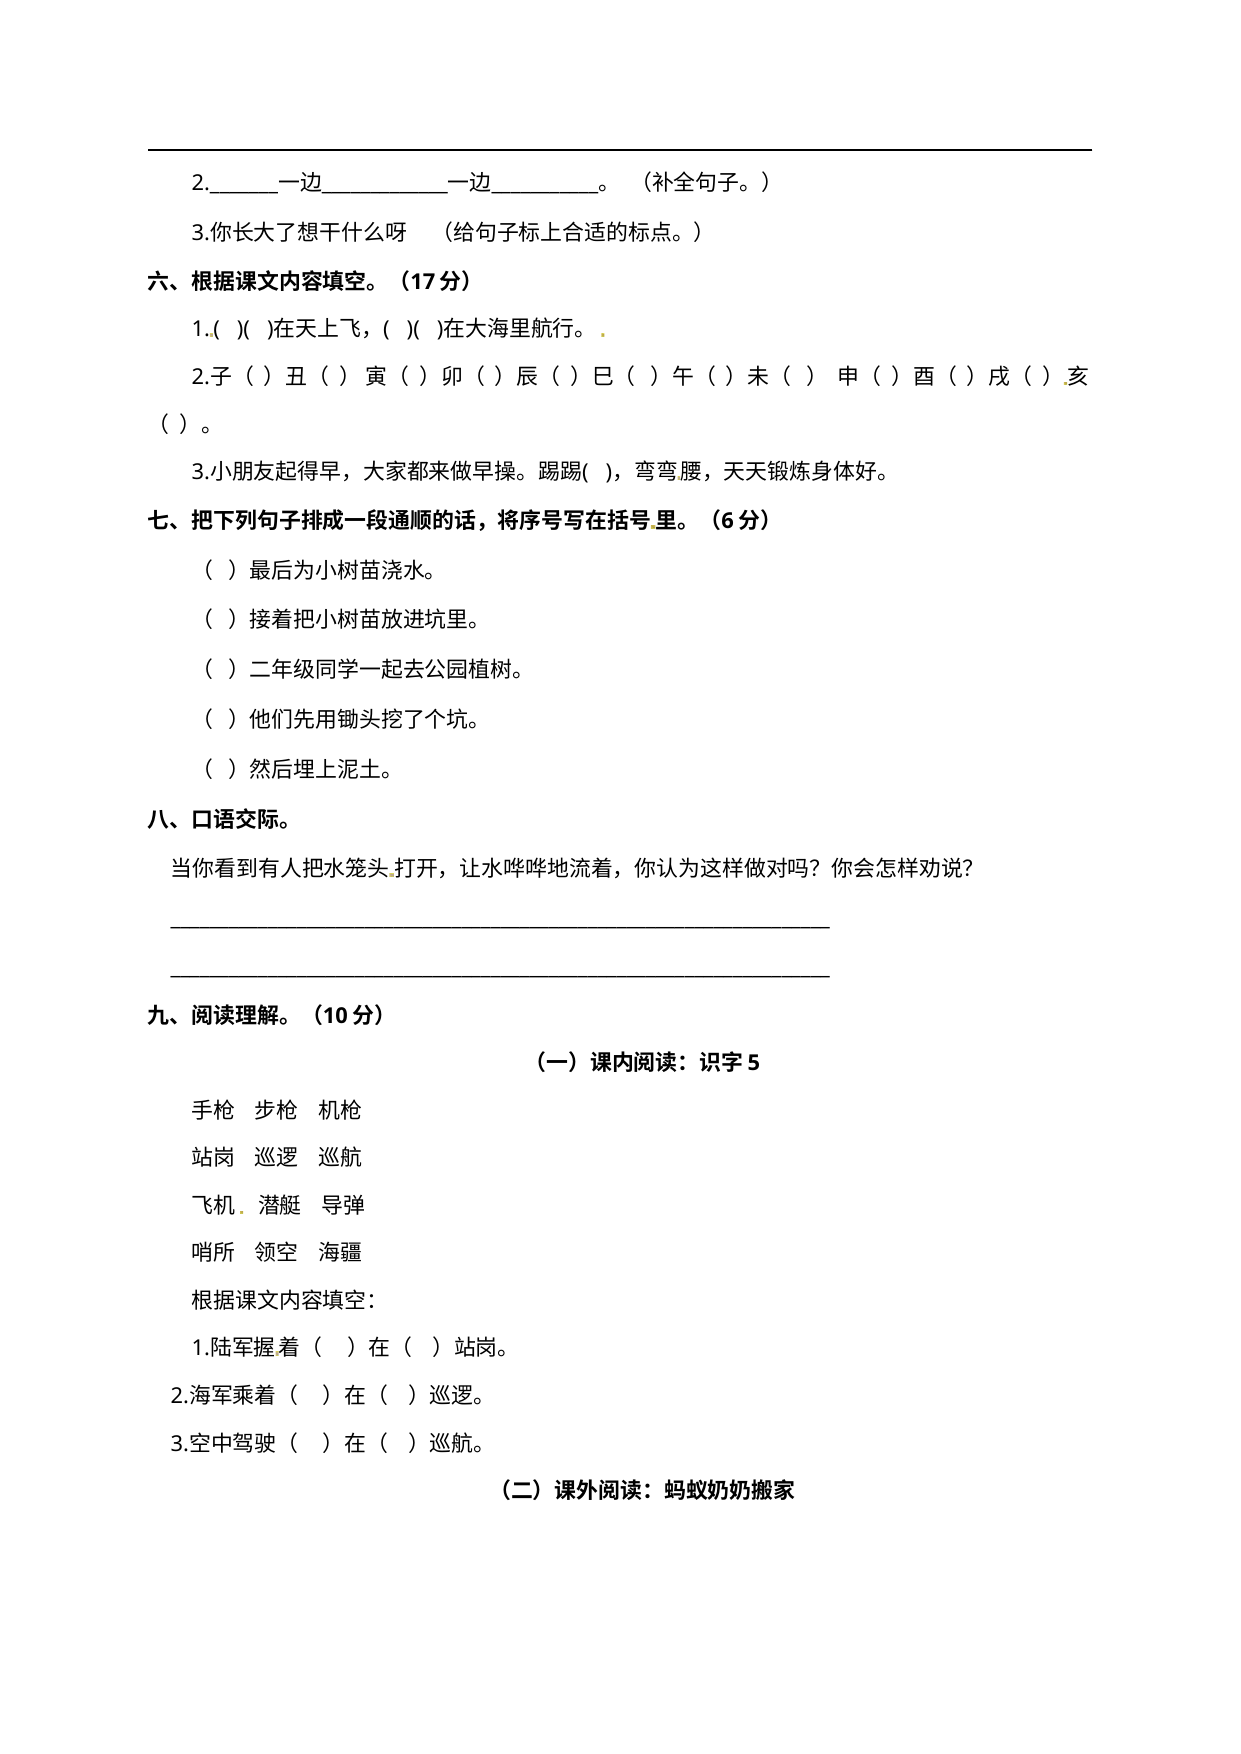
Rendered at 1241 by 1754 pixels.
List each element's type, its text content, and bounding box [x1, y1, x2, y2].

text 3.小朋友起得早，大家都来做早操。踢踢( )，弯弯腰，天天锻炼身体好。 [148, 454, 1092, 486]
text （二）课外阅读：蚂蚁奶奶搬家 [148, 1473, 1092, 1505]
text 哨所 领空 海疆 [148, 1235, 1092, 1267]
text 八、口语交际。 [148, 800, 1092, 834]
text 手枪 步枪 机枪 [148, 1093, 1092, 1124]
text 当你看到有人把水笼头打开，让水哗哗地流着，你认为这样做对吗？你会怎样劝说？ [148, 850, 1092, 884]
text 2.子（ ）丑（ ） 寅（ ）卯（ ）辰（ ）巳（ ）午（ ）未（ ） 申（ ）酉（ ）戌（ ）亥（ ）。 [148, 359, 1092, 438]
text 七、把下列句子排成一段通顺的话，将序号写在括号里。（6分） [148, 502, 1092, 536]
text （一）课内阅读：识字5 [148, 1045, 1092, 1077]
text 九、阅读理解。（10分） [148, 998, 1092, 1029]
text 3.你长大了想干什么呀 （给句子标上合适的标点。） [148, 214, 1092, 248]
text 飞机 潜艇 导弹 [148, 1188, 1092, 1219]
text （ ）然后埋上泥土。 [148, 751, 1092, 784]
text 1.陆军握着（ ）在（ ）站岗。 [148, 1330, 1092, 1362]
text 六、根据课文内容填空。（17分） [148, 264, 1092, 296]
text 1.( )( )在天上飞，( )( )在大海里航行。 [148, 311, 1092, 343]
text 2._______一边_____________一边___________。 （补全句子。） [148, 164, 1092, 198]
text ____________________________________________________________________ [148, 949, 1092, 983]
text （ ）接着把小树苗放进坑里。 [148, 601, 1092, 635]
text （ ）最后为小树苗浇水。 [148, 551, 1092, 585]
text 根据课文内容填空： [148, 1283, 1092, 1314]
text 2.海军乘着（ ）在（ ）巡逻。 [148, 1378, 1092, 1410]
text （ ）二年级同学一起去公园植树。 [148, 651, 1092, 685]
text 站岗 巡逻 巡航 [148, 1140, 1092, 1172]
text （ ）他们先用锄头挖了个坑。 [148, 701, 1092, 735]
text 3.空中驾驶（ ）在（ ）巡航。 [148, 1426, 1092, 1457]
text ____________________________________________________________________ [148, 900, 1092, 934]
